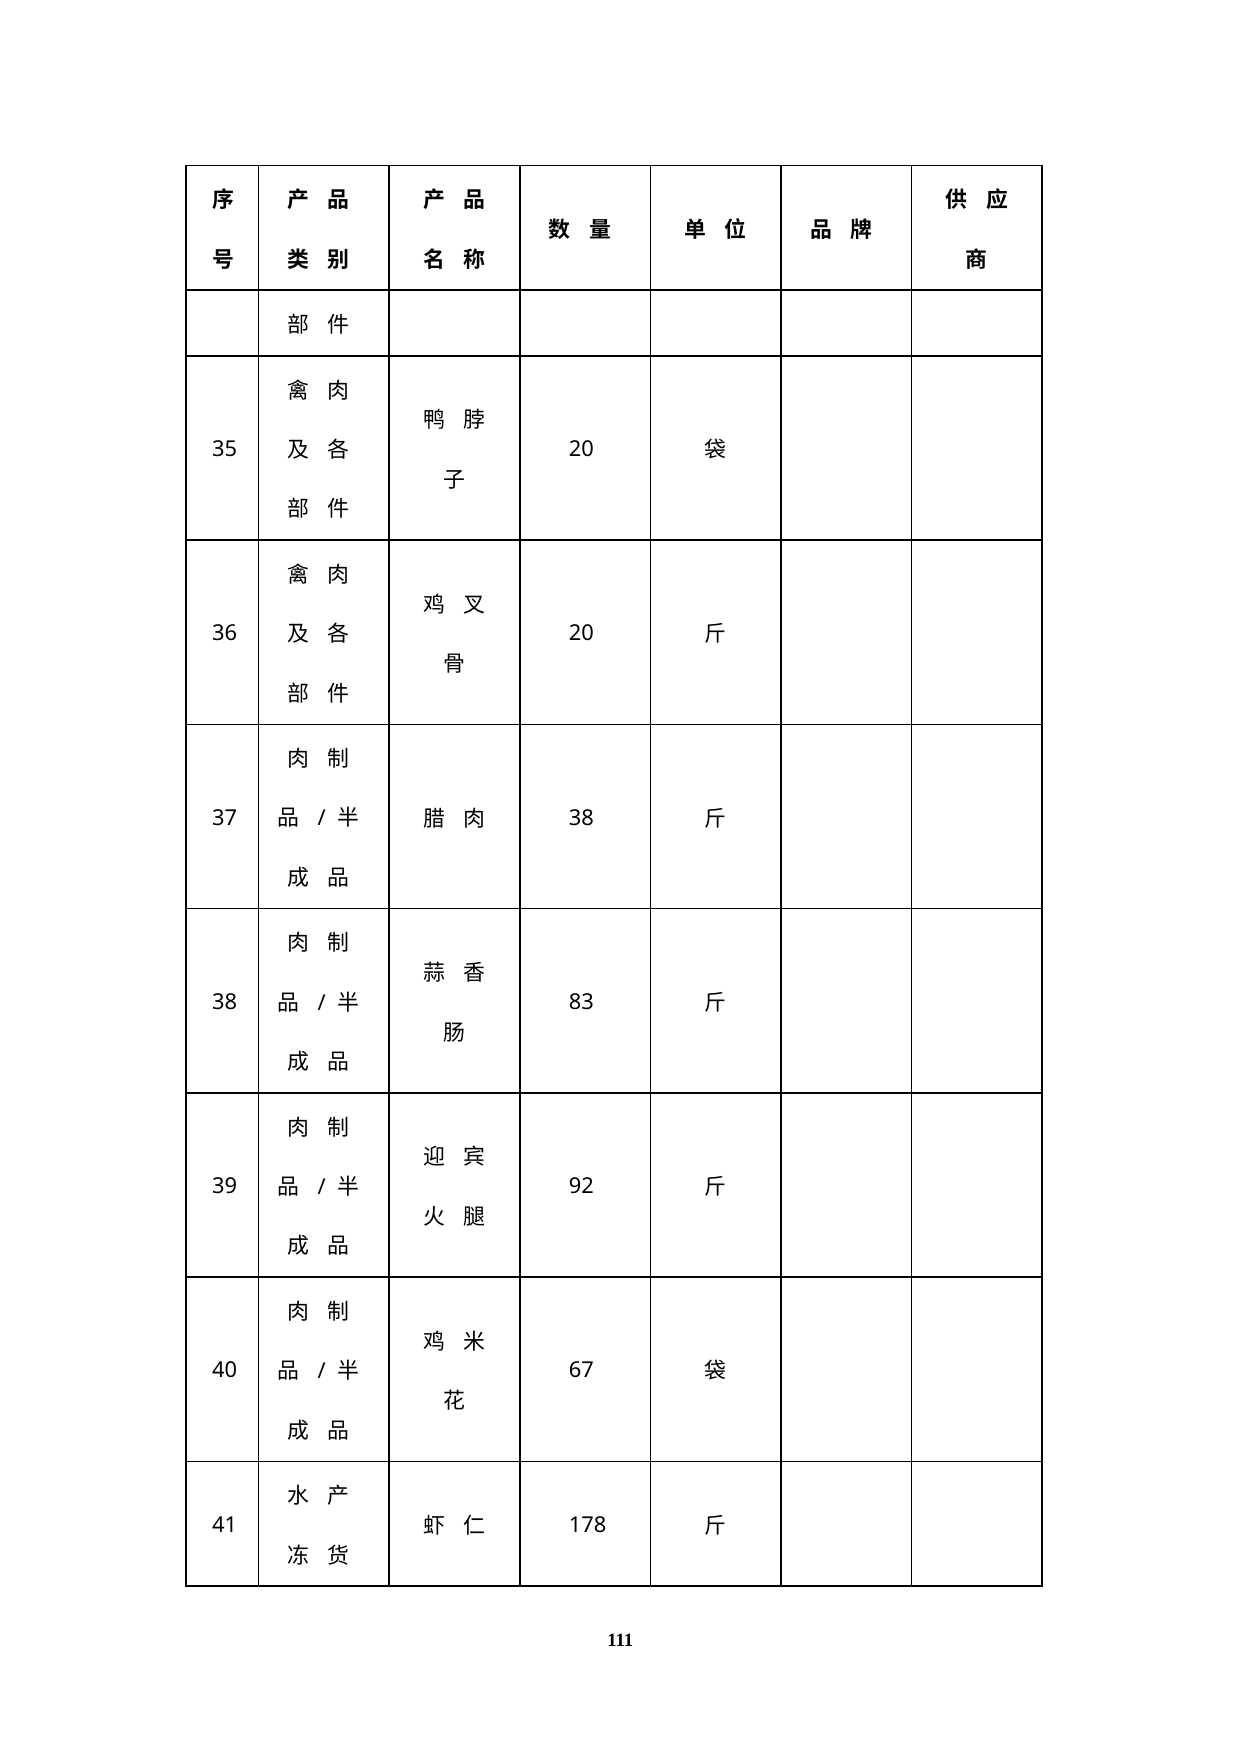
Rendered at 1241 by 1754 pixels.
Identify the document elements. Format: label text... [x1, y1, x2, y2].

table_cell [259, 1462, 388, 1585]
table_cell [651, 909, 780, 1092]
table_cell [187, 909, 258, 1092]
table_header 供应商 [912, 166, 1041, 289]
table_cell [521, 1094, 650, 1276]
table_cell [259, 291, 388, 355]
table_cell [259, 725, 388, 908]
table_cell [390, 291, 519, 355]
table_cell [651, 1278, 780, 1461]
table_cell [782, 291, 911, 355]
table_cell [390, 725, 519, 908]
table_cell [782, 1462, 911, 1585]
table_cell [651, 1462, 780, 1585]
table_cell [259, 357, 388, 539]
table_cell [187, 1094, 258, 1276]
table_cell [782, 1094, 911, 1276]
table_header 产品类别 [259, 166, 388, 289]
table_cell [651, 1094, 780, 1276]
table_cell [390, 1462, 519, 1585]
table_header 产品名称 [390, 166, 519, 289]
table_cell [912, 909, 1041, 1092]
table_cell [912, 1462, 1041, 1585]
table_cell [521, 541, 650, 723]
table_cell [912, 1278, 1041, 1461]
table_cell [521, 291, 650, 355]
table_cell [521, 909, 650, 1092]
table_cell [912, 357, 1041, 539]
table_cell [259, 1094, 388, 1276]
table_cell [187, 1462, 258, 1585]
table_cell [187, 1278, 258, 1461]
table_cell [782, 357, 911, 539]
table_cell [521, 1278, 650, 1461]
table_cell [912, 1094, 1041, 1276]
table_header 序号 [187, 166, 258, 289]
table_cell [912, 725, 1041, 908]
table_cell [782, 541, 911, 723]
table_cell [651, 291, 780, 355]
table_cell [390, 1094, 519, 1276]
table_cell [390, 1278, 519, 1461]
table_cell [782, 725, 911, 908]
table_header 数量 [521, 166, 650, 289]
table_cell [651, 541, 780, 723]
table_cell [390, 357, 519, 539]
table_header 品牌 [782, 166, 911, 289]
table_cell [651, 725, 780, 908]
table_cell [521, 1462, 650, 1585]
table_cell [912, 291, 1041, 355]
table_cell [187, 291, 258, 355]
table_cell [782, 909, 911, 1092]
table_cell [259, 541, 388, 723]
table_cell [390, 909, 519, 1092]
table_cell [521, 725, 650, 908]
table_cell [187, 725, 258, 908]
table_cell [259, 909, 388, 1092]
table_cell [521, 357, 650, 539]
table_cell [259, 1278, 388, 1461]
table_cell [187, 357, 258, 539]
table_header 单位 [651, 166, 780, 289]
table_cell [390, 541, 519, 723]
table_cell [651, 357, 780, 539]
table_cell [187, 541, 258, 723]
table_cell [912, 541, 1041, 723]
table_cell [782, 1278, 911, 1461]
